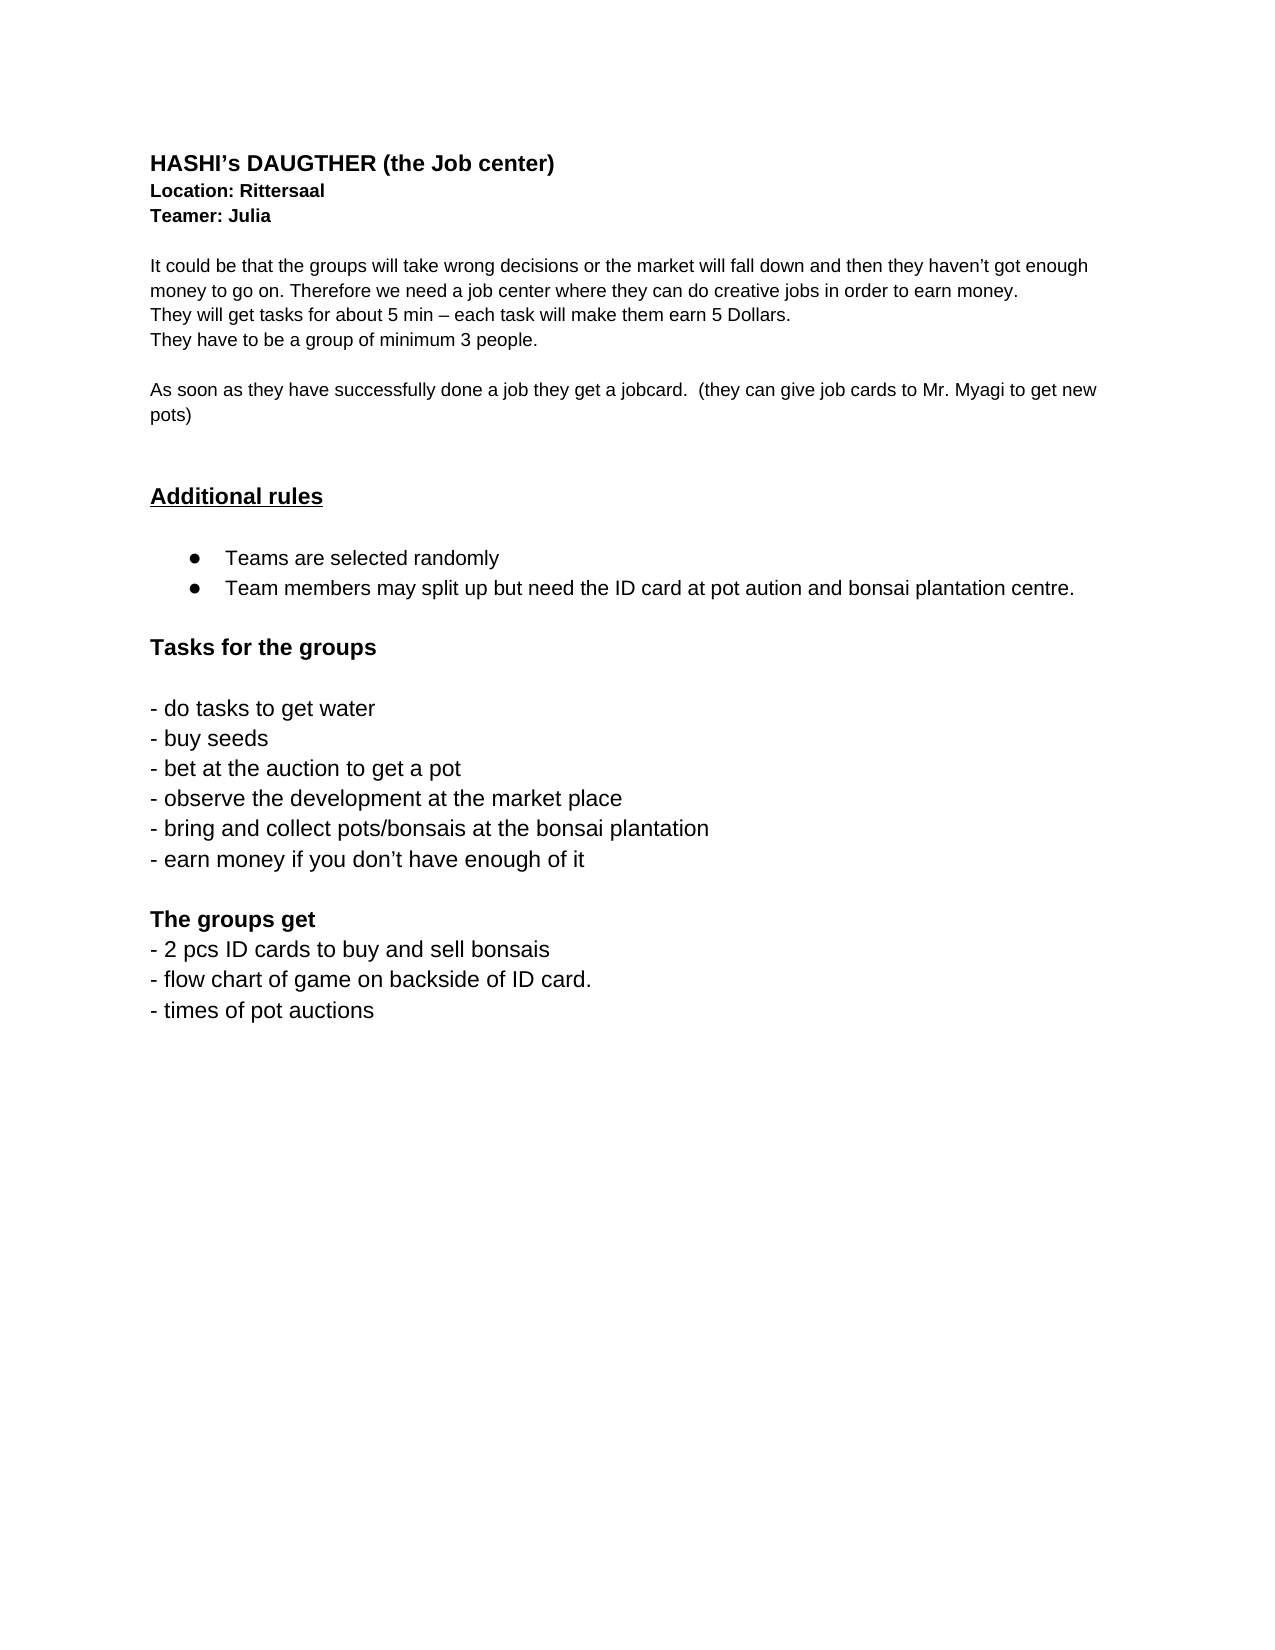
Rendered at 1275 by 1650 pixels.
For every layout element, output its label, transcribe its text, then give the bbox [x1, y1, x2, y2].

list Teams are selected randomly [188, 543, 1125, 570]
text - bring and collect pots/bonsais at the bonsai plantation [150, 815, 1125, 842]
text The groups get [150, 906, 1125, 932]
text HASHI’s DAUGTHER (the Job center) [150, 150, 1125, 176]
text - times of pot auctions [150, 997, 1125, 1023]
text It could be that the groups will take wrong decisions or the market will fall down and then they haven’t got enough money to go on. Therefore we need a job center where they can do creative jobs in order to earn money. [150, 254, 1125, 301]
text - observe the development at the market place [150, 785, 1125, 812]
text - bet at the auction to get a pot [150, 755, 1125, 781]
text - flow chart of game on backside of ID card. [150, 966, 1125, 993]
text They have to be a group of minimum 3 people. [150, 329, 1125, 351]
text - buy seeds [150, 725, 1125, 751]
text - do tasks to get water [150, 694, 1125, 721]
text - earn money if you don’t have enough of it [150, 846, 1125, 902]
text They will get tasks for about 5 min – each task will make them earn 5 Dollars. [150, 304, 1125, 326]
text Tasks for the groups [150, 634, 1125, 691]
text Location: Rittersaal [150, 180, 1125, 202]
text As soon as they have successfully done a job they get a jobcard. (they can give job cards to Mr. Myagi to get new pots) [150, 378, 1125, 425]
text - 2 pcs ID cards to buy and sell bonsais [150, 936, 1125, 963]
text Additional rules [150, 483, 1125, 509]
list Team members may split up but need the ID card at pot aution and bonsai plantation centre. [188, 574, 1125, 600]
text Teamer: Julia [150, 205, 1125, 227]
